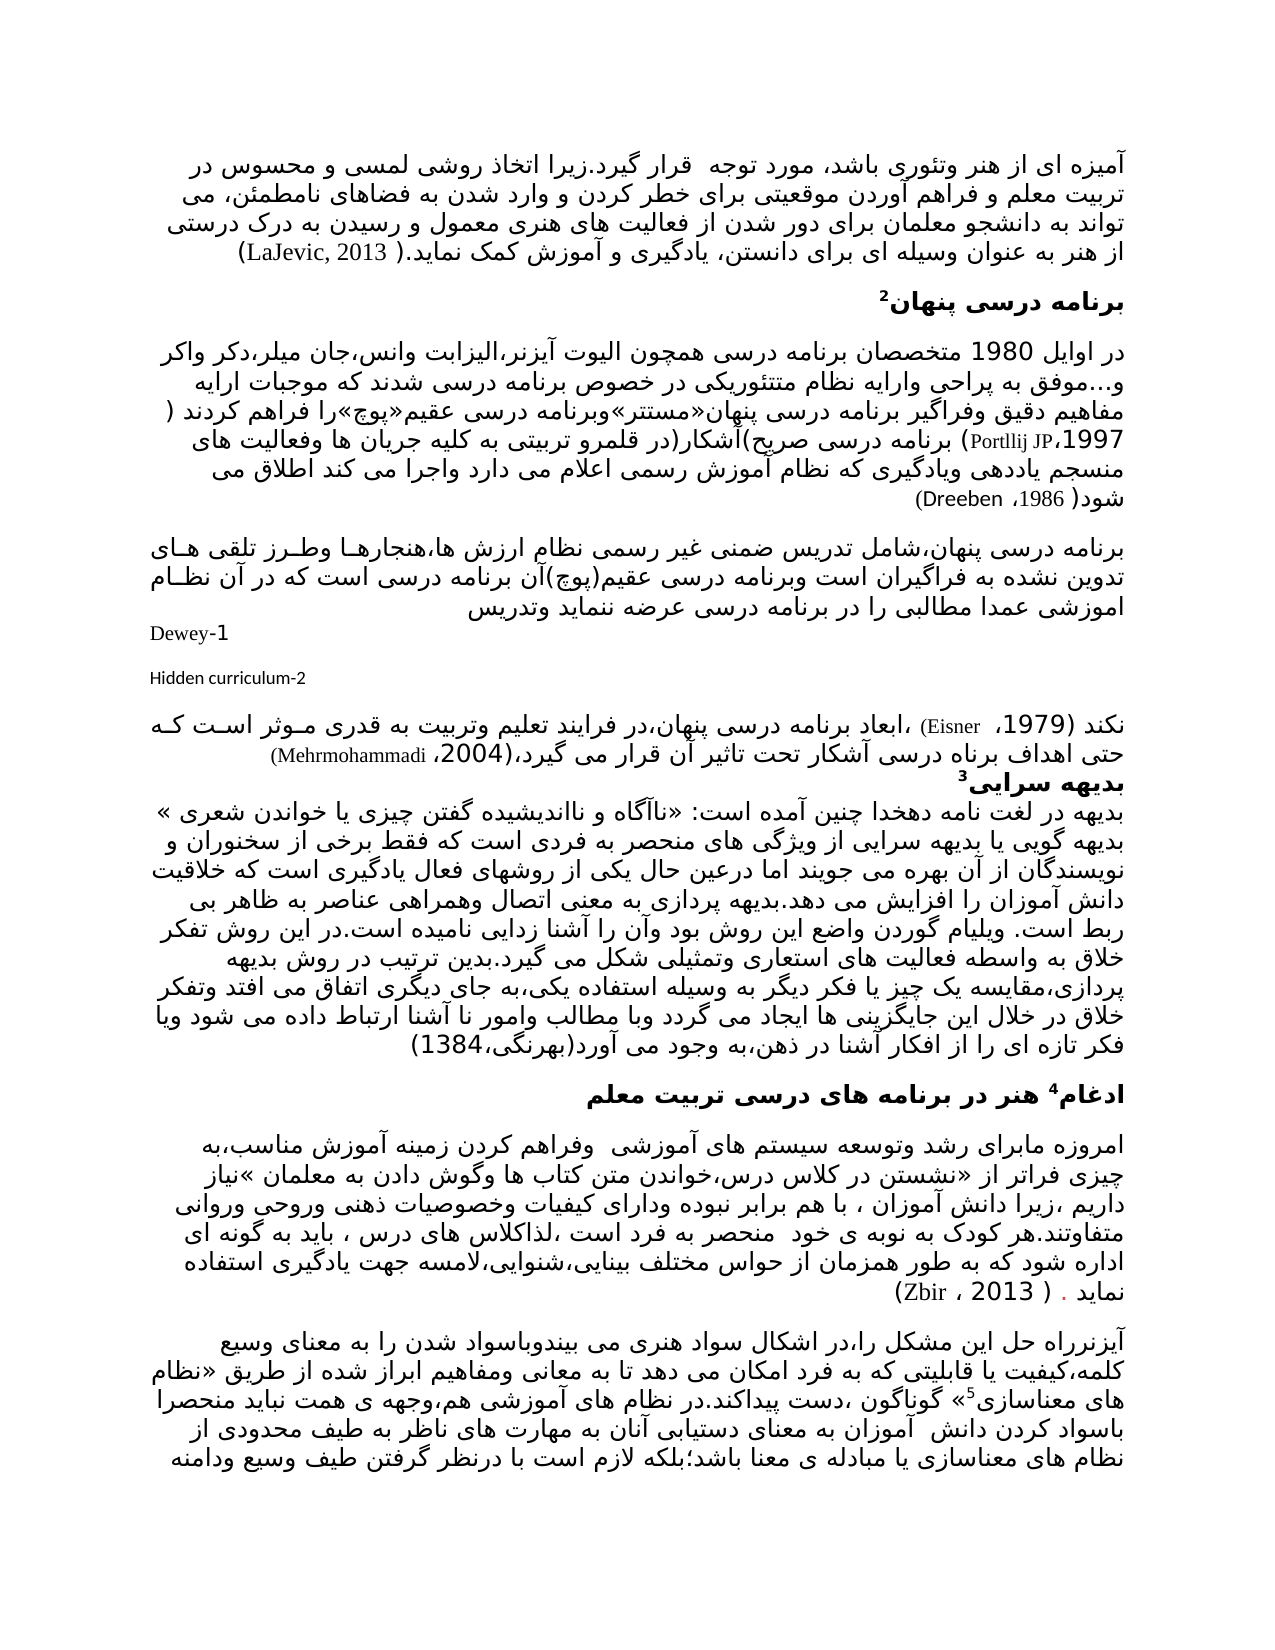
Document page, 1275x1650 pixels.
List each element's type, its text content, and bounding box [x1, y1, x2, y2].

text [150, 1327, 1125, 1472]
text در اوایل 1980 متخصصان برنامه درسی همچون الیوت آیزنر،الیزابت وانس،جان میلر،دکر واکر و...موفق به پراحی وارایه نظام متتئوریکی در خصوص برنامه درسی شدند که موجبات ارایه مفاهیم دقیق وفراگیر برنامه درسی پنهان«مستتر»وبرنامه درسی عقیم«پوچ»را فراهم کردند (1997،Portllij JP) برنامه درسی صریح)آشکار(در قلمرو تربیتی به کلیه جریان ها وفعالیت های منسجم یاددهی ویادگیری که نظام آموزش رسمی اعلام می دارد واجرا می کند اطلاق می شود( 1986، Dreeben) [150, 338, 1125, 513]
text امروزه مابرای رشد وتوسعه سیستم های آموزشی وفراهم کردن زمینه آموزش مناسب،به چیزی فراتر از «نشستن در کلاس درس،خواندن متن کتاب ها وگوش دادن به معلمان »نیاز داریم ،زیرا دانش آموزان ، با هم برابر نبوده ودارای کیفیات وخصوصیات ذهنی وروحی وروانی متفاوتند.هر کودک به نوبه ی خود منحصر به فرد است ،لذاکلاس های درس ، باید به گونه ای اداره شود که به طور همزمان از حواس مختلف بینایی،شنوایی،لامسه جهت یادگیری استفاده نماید . ( 2013 ، Zbir) [150, 1131, 1125, 1306]
text برنامه درسی پنهان2 [150, 288, 1125, 317]
text ادغام4 هنر در برنامه های درسی تربیت معلم [150, 1081, 1125, 1110]
text برنامه درسی پنهان،شامل تدریس ضمنی غیر رسمی نظام ارزش ها،هنجارها وطرز تلقی های تدوین نشده به فراگیران است وبرنامه درسی عقیم(پوچ)آن برنامه درسی است که در آن نظام اموزشی عمدا مطالبی را در برنامه درسی عرضه ننماید وتدریس [150, 533, 1125, 621]
text نکند (1979، Eisner) ،ابعاد برنامه درسی پنهان،در فرایند تعلیم وتربیت به قدری موثر است که حتی اهداف برناه درسی آشکار تحت تاثیر آن قرار می گیرد،(2004، Mehrmohammadi) [150, 710, 1125, 768]
text 1-Dewey [150, 621, 1125, 645]
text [150, 150, 1125, 267]
text Hidden curriculum-2 [150, 666, 1125, 689]
text بدیهه در لغت نامه دهخدا چنین آمده است: «ناآگاه و نااندیشیده گفتن چیزی یا خواندن شعری » بدیهه گویی یا بدیهه سرایی از ویژگی های منحصر به فردی است که فقط برخی از سخنوران و نویسندگان از آن بهره می جویند اما درعین حال یکی از روشهای فعال یادگیری است که خلاقیت دانش آموزان را افزایش می دهد.بدیهه پردازی به معنی اتصال وهمراهی عناصر به ظاهر بی ربط است. ویلیام گوردن واضع این روش بود وآن را آشنا زدایی نامیده است.در این روش تفکر خلاق به واسطه فعالیت های استعاری وتمثیلی شکل می گیرد.بدین ترتیب در روش بدیهه پردازی،مقایسه یک چیز یا فکر دیگر به وسیله استفاده یکی،به جای دیگری اتفاق می افتد وتفکر خلاق در خلال این جایگزینی ها ایجاد می گردد وبا مطالب وامور نا آشنا ارتباط داده می شود ویا فکر تازه ای را از افکار آشنا در ذهن،به وجود می آورد(بهرنگی،1384) [150, 797, 1125, 1060]
text بدیهه سرایی3 [150, 768, 1125, 797]
